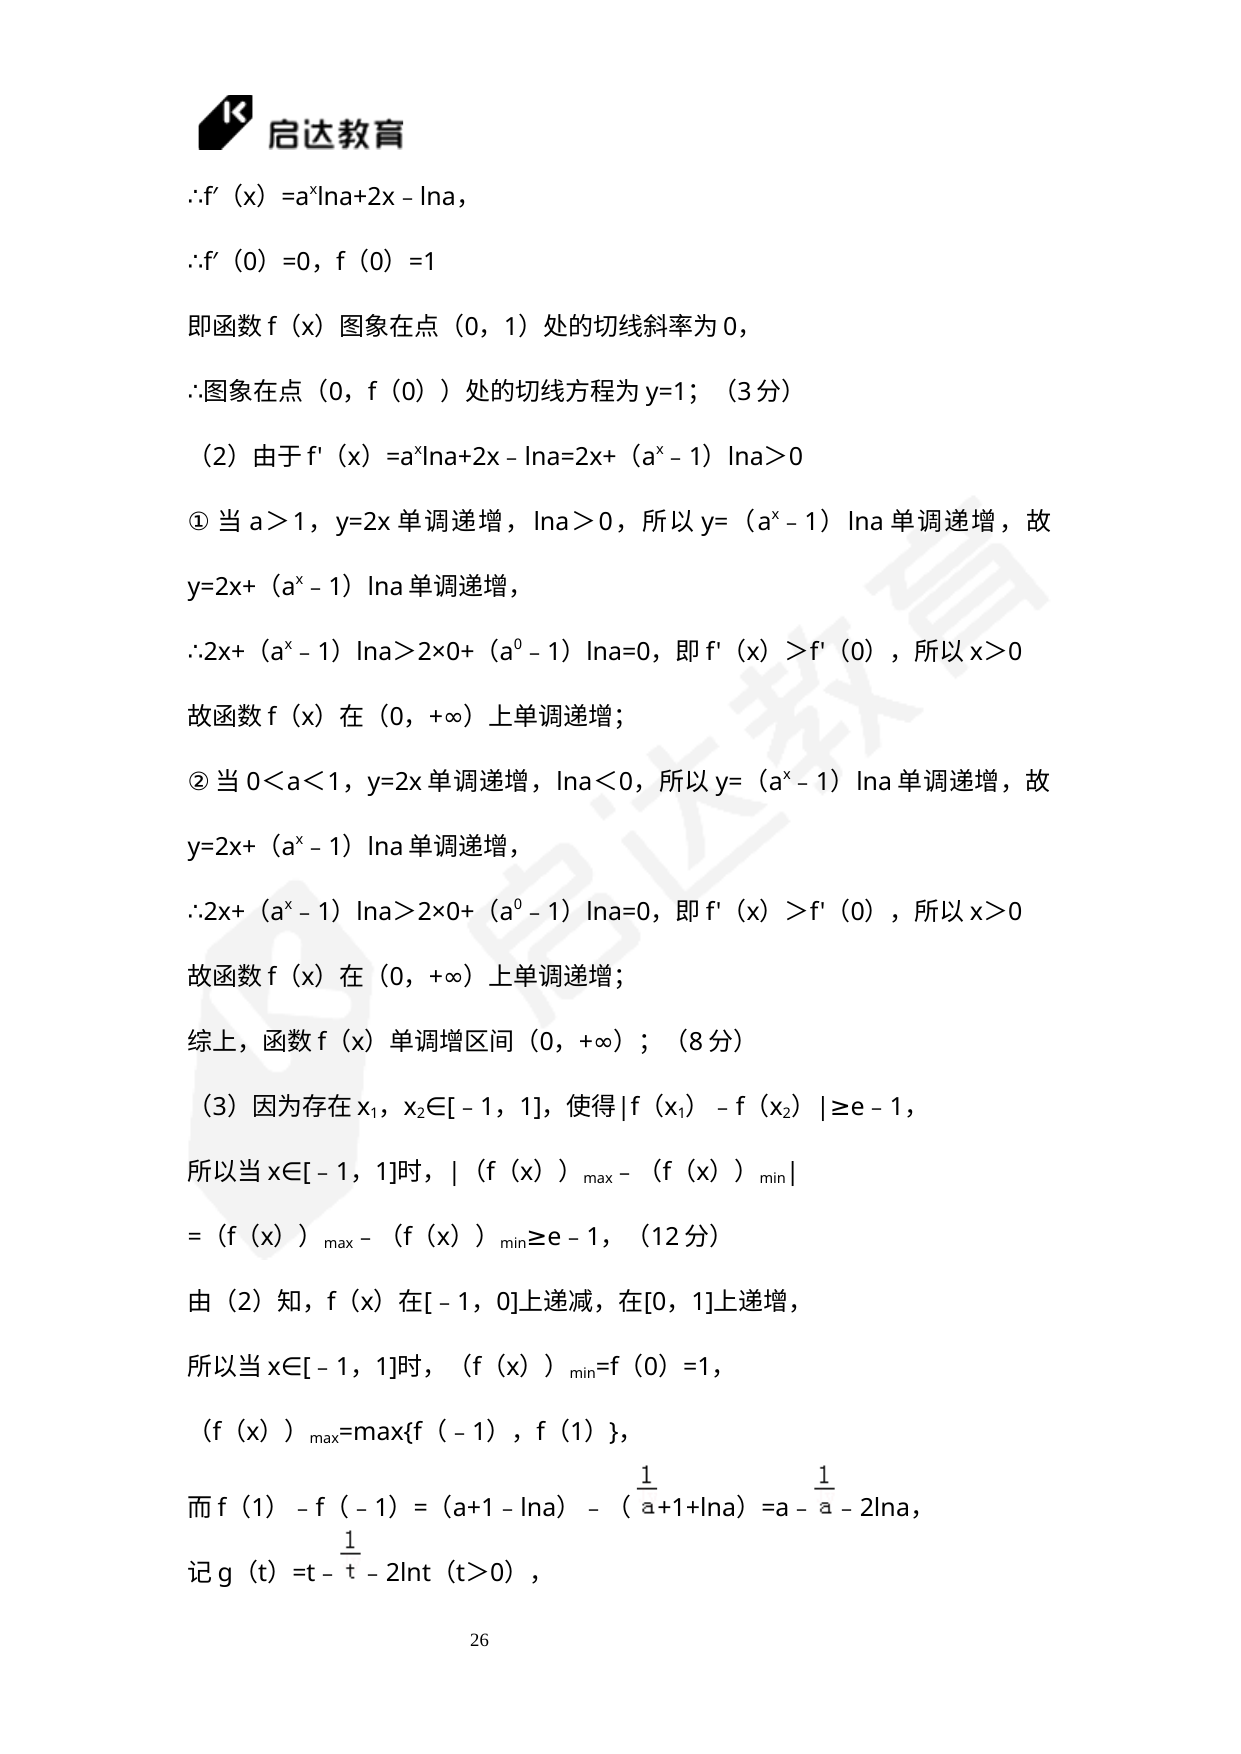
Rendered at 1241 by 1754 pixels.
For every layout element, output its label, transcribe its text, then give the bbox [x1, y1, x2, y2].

picture [198, 95, 404, 150]
text 即函数f（x）图象在点（0，1）处的切线斜率为0， [187, 292, 1053, 357]
text 综上，函数f（x）单调增区间（0，+∞）；（8分） [187, 1007, 1053, 1072]
text ∴2x+（ax﹣1）lna＞2×0+（a0﹣1）lna=0，即f'（x）＞f'（0），所以x＞0 [187, 877, 1053, 942]
text （2）由于f'（x）=axlna+2x﹣lna=2x+（ax﹣1）lna＞0 [187, 422, 1053, 487]
text ②当0＜a＜1，y=2x单调递增，lna＜0，所以y=（ax﹣1）lna单调递增，故y=2x+（ax﹣1）lna单调递增， [187, 747, 1053, 877]
text ∴f′（x）=axlna+2x﹣lna， [187, 162, 1053, 227]
text =（f（x））max﹣（f（x））min≥e﹣1，（12分） [187, 1202, 1053, 1267]
text ∴f′（0）=0，f（0）=1 [187, 227, 1053, 292]
text ∴图象在点（0，f（0））处的切线方程为y=1；（3分） [187, 357, 1053, 422]
text （f（x））max=max{f（﹣1），f（1）}， [187, 1397, 1053, 1462]
text 故函数f（x）在（0，+∞）上单调递增； [187, 682, 1053, 747]
picture [340, 1527, 361, 1582]
picture [814, 1462, 835, 1517]
text 所以当x∈[﹣1，1]时，（f（x））min=f（0）=1， [187, 1332, 1053, 1397]
text ∴2x+（ax﹣1）lna＞2×0+（a0﹣1）lna=0，即f'（x）＞f'（0），所以x＞0 [187, 617, 1053, 682]
text 所以当x∈[﹣1，1]时，|（f（x））max﹣（f（x））min| [187, 1137, 1053, 1202]
text （3）因为存在x1，x2∈[﹣1，1]，使得|f（x1）﹣f（x2）|≥e﹣1， [187, 1072, 1053, 1137]
picture [636, 1462, 658, 1517]
text 而f（1）﹣f（﹣1）=（a+1﹣lna）﹣（ +1+lna）=a﹣﹣2lna， [187, 1462, 1053, 1527]
text ①当a＞1，y=2x单调递增，lna＞0，所以y=（ax﹣1）lna单调递增，故y=2x+（ax﹣1）lna单调递增， [187, 487, 1053, 617]
text 记g（t）=t﹣﹣2lnt（t＞0）， [187, 1527, 1053, 1592]
text 由（2）知，f（x）在[﹣1，0]上递减，在[0，1]上递增， [187, 1267, 1053, 1332]
text 故函数f（x）在（0，+∞）上单调递增； [187, 942, 1053, 1007]
